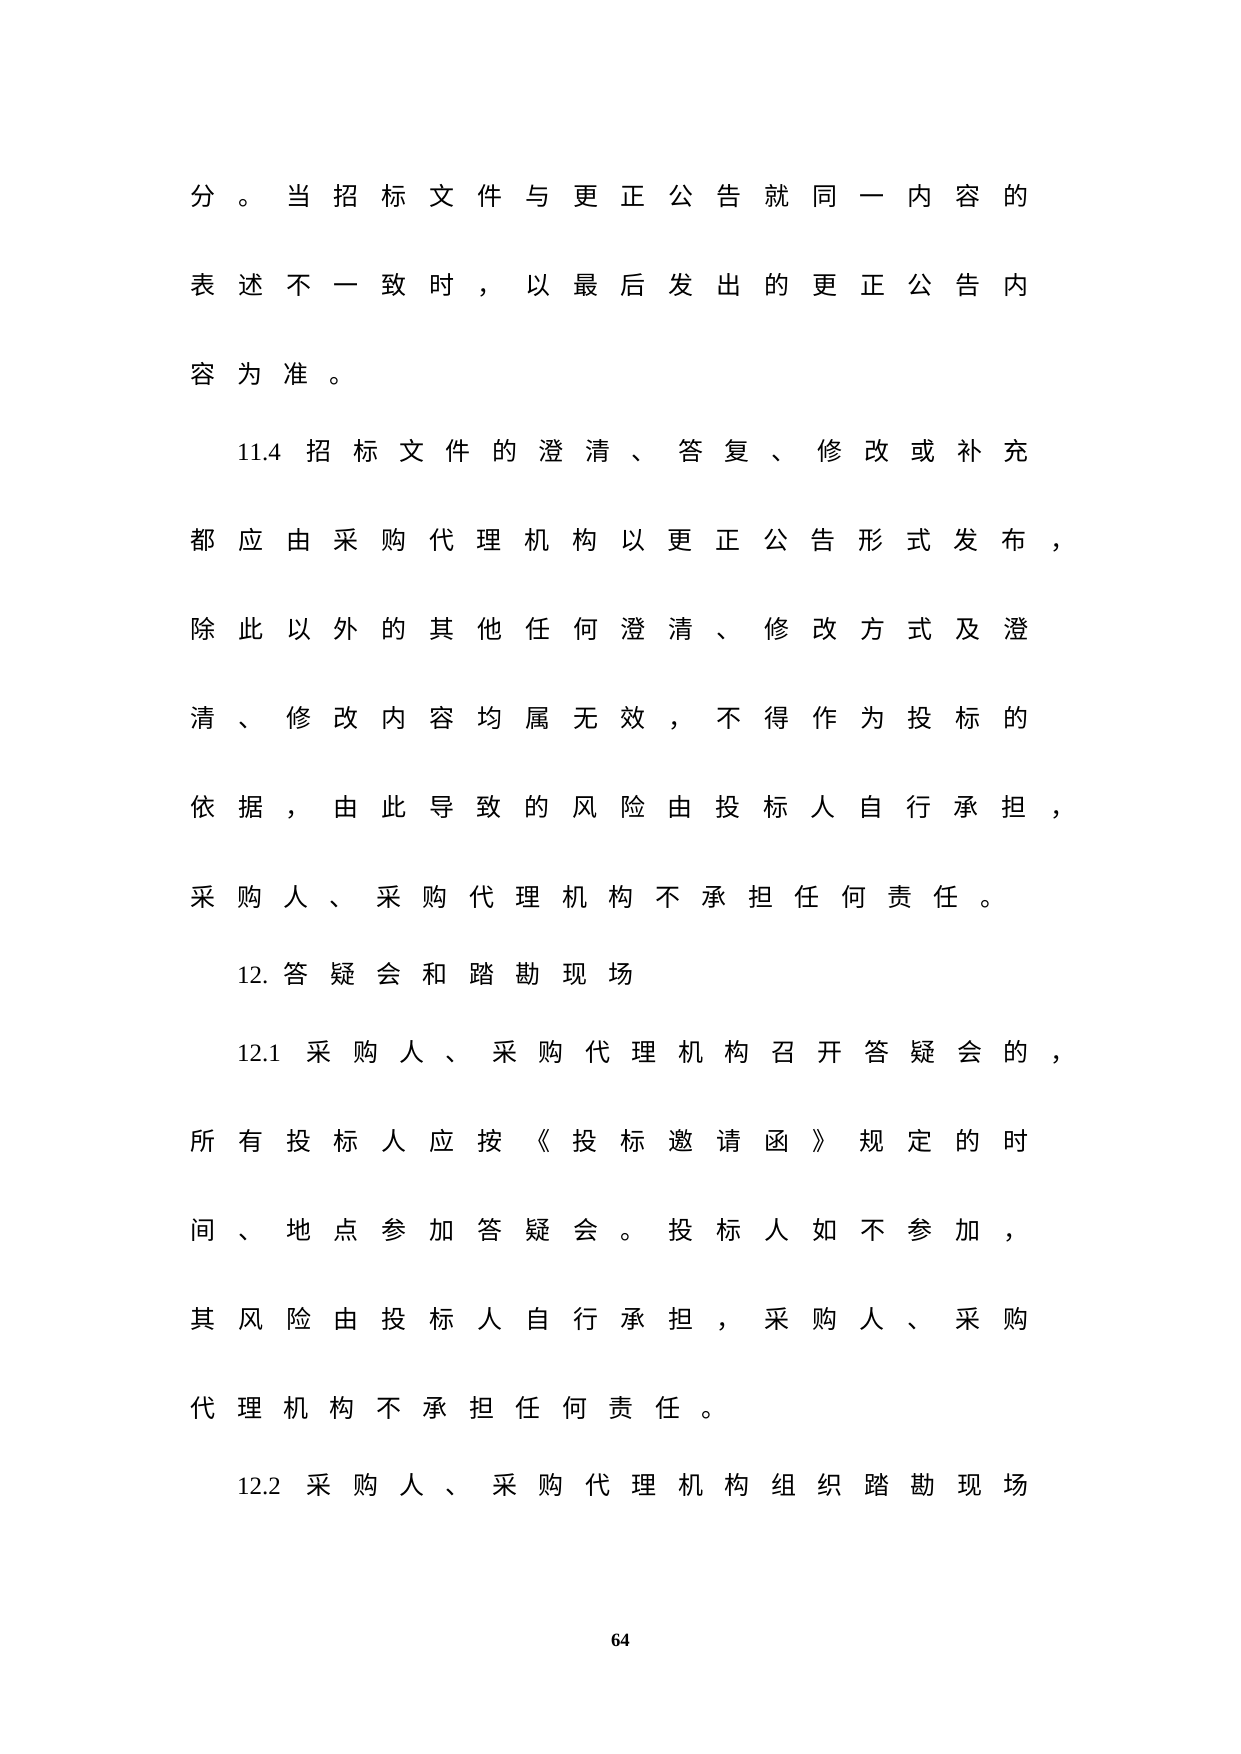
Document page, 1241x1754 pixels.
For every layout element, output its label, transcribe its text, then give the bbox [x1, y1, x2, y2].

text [190, 1454, 1050, 1513]
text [190, 164, 1050, 402]
text 12.1 采购人、采购代理机构召开答疑会的，所有投标人应按《投标邀请函》规定的时间、地点参加答疑会。投标人如不参加，其风险由投标人自行承担，采购人、采购代理机构不承担任何责任。 [190, 1020, 1050, 1436]
text 11.4 招标文件的澄清、答复、修改或补充都应由采购代理机构以更正公告形式发布，除此以外的其他任何澄清、修改方式及澄清、修改内容均属无效，不得作为投标的依据，由此导致的风险由投标人自行承担，采购人、采购代理机构不承担任何责任。 [190, 420, 1050, 925]
text 12. 答疑会和踏勘现场 [190, 943, 1050, 1002]
